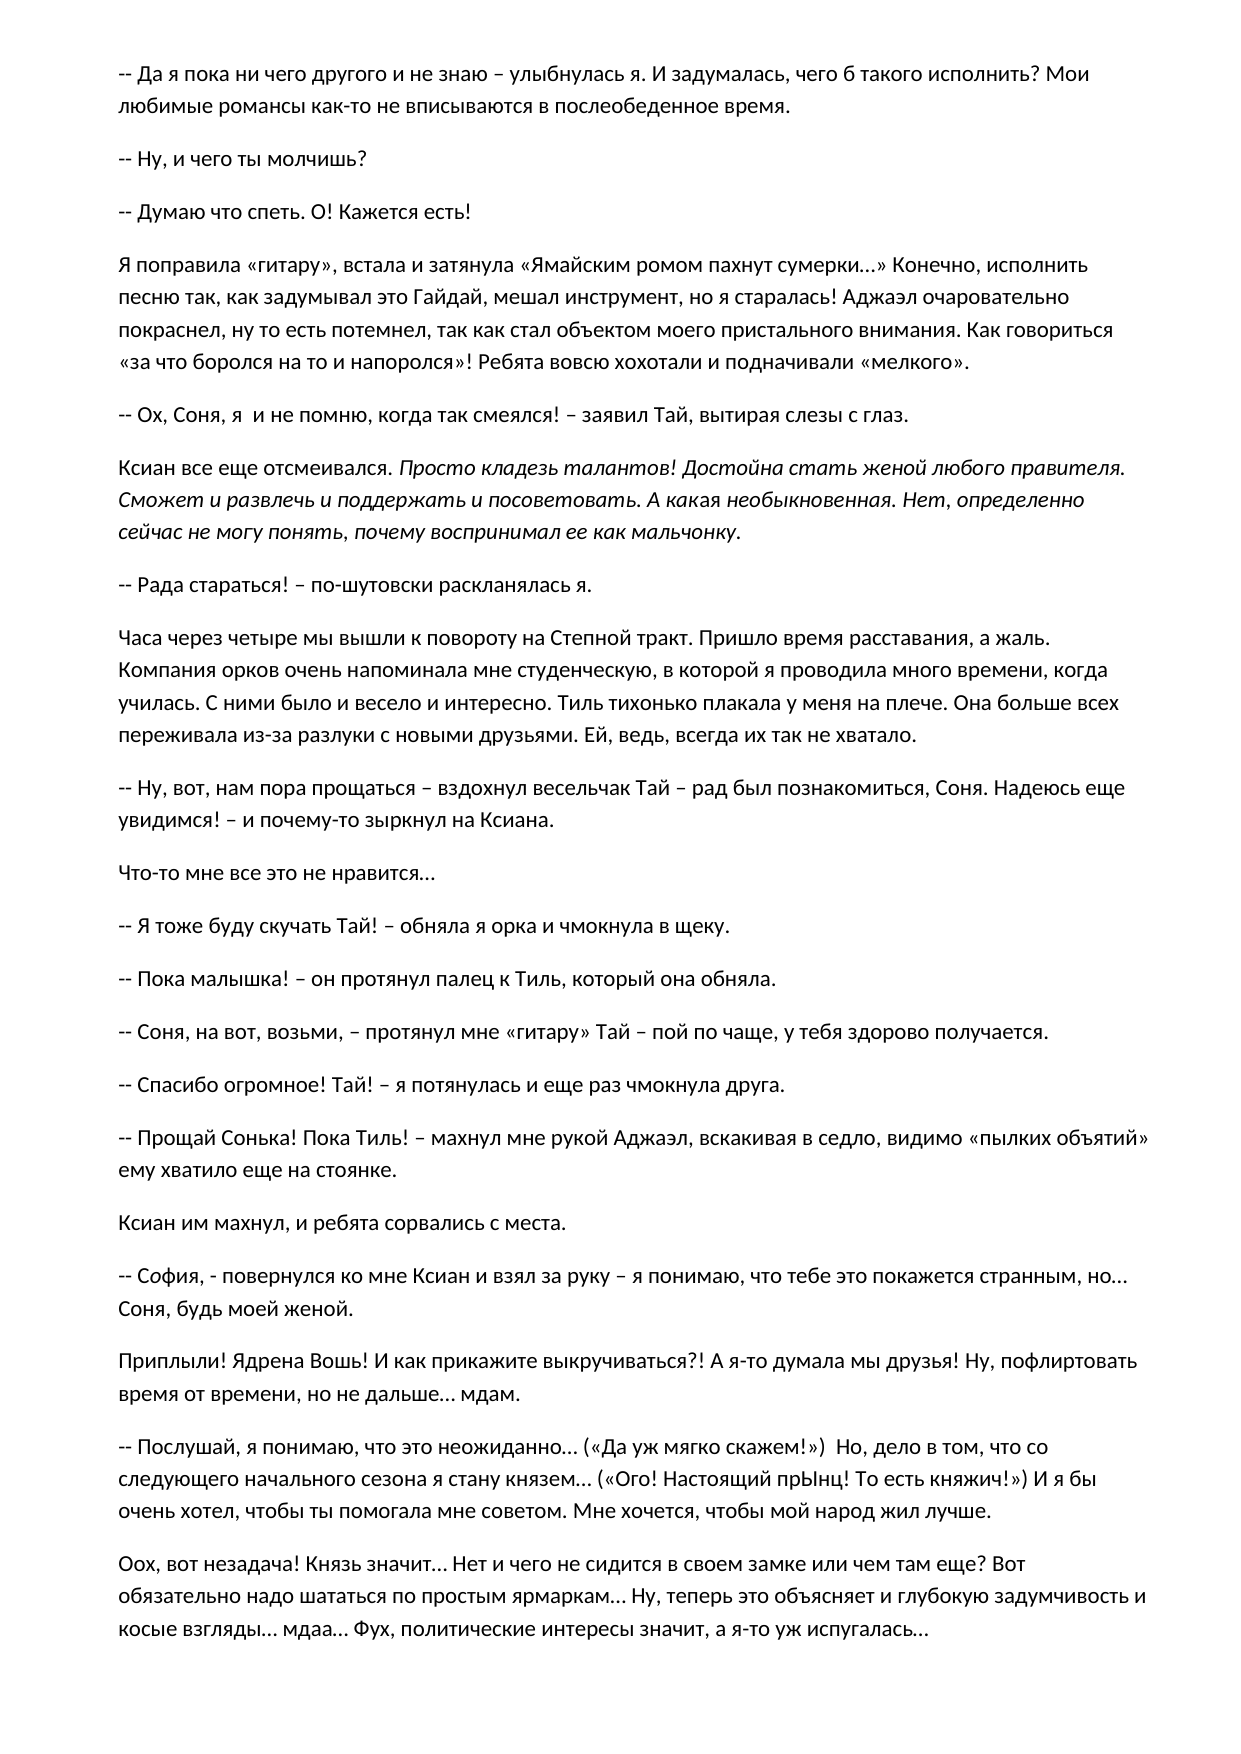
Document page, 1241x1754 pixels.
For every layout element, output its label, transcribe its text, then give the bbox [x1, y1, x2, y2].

text -- Спасибо огромное! Тай! – я потянулась и еще раз чмокнула друга. [118, 1070, 1152, 1098]
text Ксиан им махнул, и ребята сорвались с места. [118, 1208, 1152, 1236]
text Что-то мне все это не нравится… [118, 858, 1152, 886]
text -- Прощай Сонька! Пока Тиль! – махнул мне рукой Аджаэл, вскакивая в седло, видимо «пылких объятий» ему хватило еще на стоянке. [118, 1123, 1152, 1183]
text Я поправила «гитару», встала и затянула «Ямайским ромом пахнут сумерки…» Конечно, исполнить песню так, как задумывал это Гайдай, мешал инструмент, но я старалась! Аджаэл очаровательно покраснел, ну то есть потемнел, так как стал объектом моего пристального внимания. Как говориться «за что боролся на то и напоролся»! Ребята вовсю хохотали и подначивали «мелкого». [118, 250, 1152, 375]
text -- Ох, Соня, я и не помню, когда так смеялся! – заявил Тай, вытирая слезы с глаз. [118, 400, 1152, 428]
text -- Послушай, я понимаю, что это неожиданно… («Да уж мягко скажем!») Но, дело в том, что со следующего начального сезона я стану князем… («Ого! Настоящий прЫнц! То есть княжич!») И я бы очень хотел, чтобы ты помогала мне советом. Мне хочется, чтобы мой народ жил лучше. [118, 1432, 1152, 1524]
text Оох, вот незадача! Князь значит… Нет и чего не сидится в своем замке или чем там еще? Вот обязательно надо шататься по простым ярмаркам… Ну, теперь это объясняет и глубокую задумчивость и косые взгляды… мдаа… Фух, политические интересы значит, а я-то уж испугалась… [118, 1549, 1152, 1642]
text Часа через четыре мы вышли к повороту на Степной тракт. Пришло время расставания, а жаль. Компания орков очень напоминала мне студенческую, в которой я проводила много времени, когда училась. С ними было и весело и интересно. Тиль тихонько плакала у меня на плече. Она больше всех переживала из-за разлуки с новыми друзьями. Ей, ведь, всегда их так не хватало. [118, 623, 1152, 748]
text -- Ну, вот, нам пора прощаться – вздохнул весельчак Тай – рад был познакомиться, Соня. Надеюсь еще увидимся! – и почему-то зыркнул на Ксиана. [118, 773, 1152, 833]
text -- Да я пока ни чего другого и не знаю – улыбнулась я. И задумалась, чего б такого исполнить? Мои любимые романсы как-то не вписываются в послеобеденное время. [118, 59, 1152, 119]
text -- Думаю что спеть. О! Кажется есть! [118, 197, 1152, 225]
text -- Рада стараться! – по-шутовски раскланялась я. [118, 570, 1152, 598]
text -- Ну, и чего ты молчишь? [118, 144, 1152, 172]
text -- София, - повернулся ко мне Ксиан и взял за руку – я понимаю, что тебе это покажется странным, но… Соня, будь моей женой. [118, 1261, 1152, 1322]
text Ксиан все еще отсмеивался. Просто кладезь талантов! Достойна стать женой любого правителя. Сможет и развлечь и поддержать и посоветовать. А какая необыкновенная. Нет, определенно сейчас не могу понять, почему воспринимал ее как мальчонку. [118, 453, 1152, 545]
text -- Пока малышка! – он протянул палец к Тиль, который она обняла. [118, 964, 1152, 992]
text Приплыли! Ядрена Вошь! И как прикажите выкручиваться?! А я-то думала мы друзья! Ну, пофлиртовать время от времени, но не дальше… мдам. [118, 1347, 1152, 1407]
text -- Я тоже буду скучать Тай! – обняла я орка и чмокнула в щеку. [118, 911, 1152, 939]
text -- Соня, на вот, возьми, – протянул мне «гитару» Тай – пой по чаще, у тебя здорово получается. [118, 1017, 1152, 1045]
